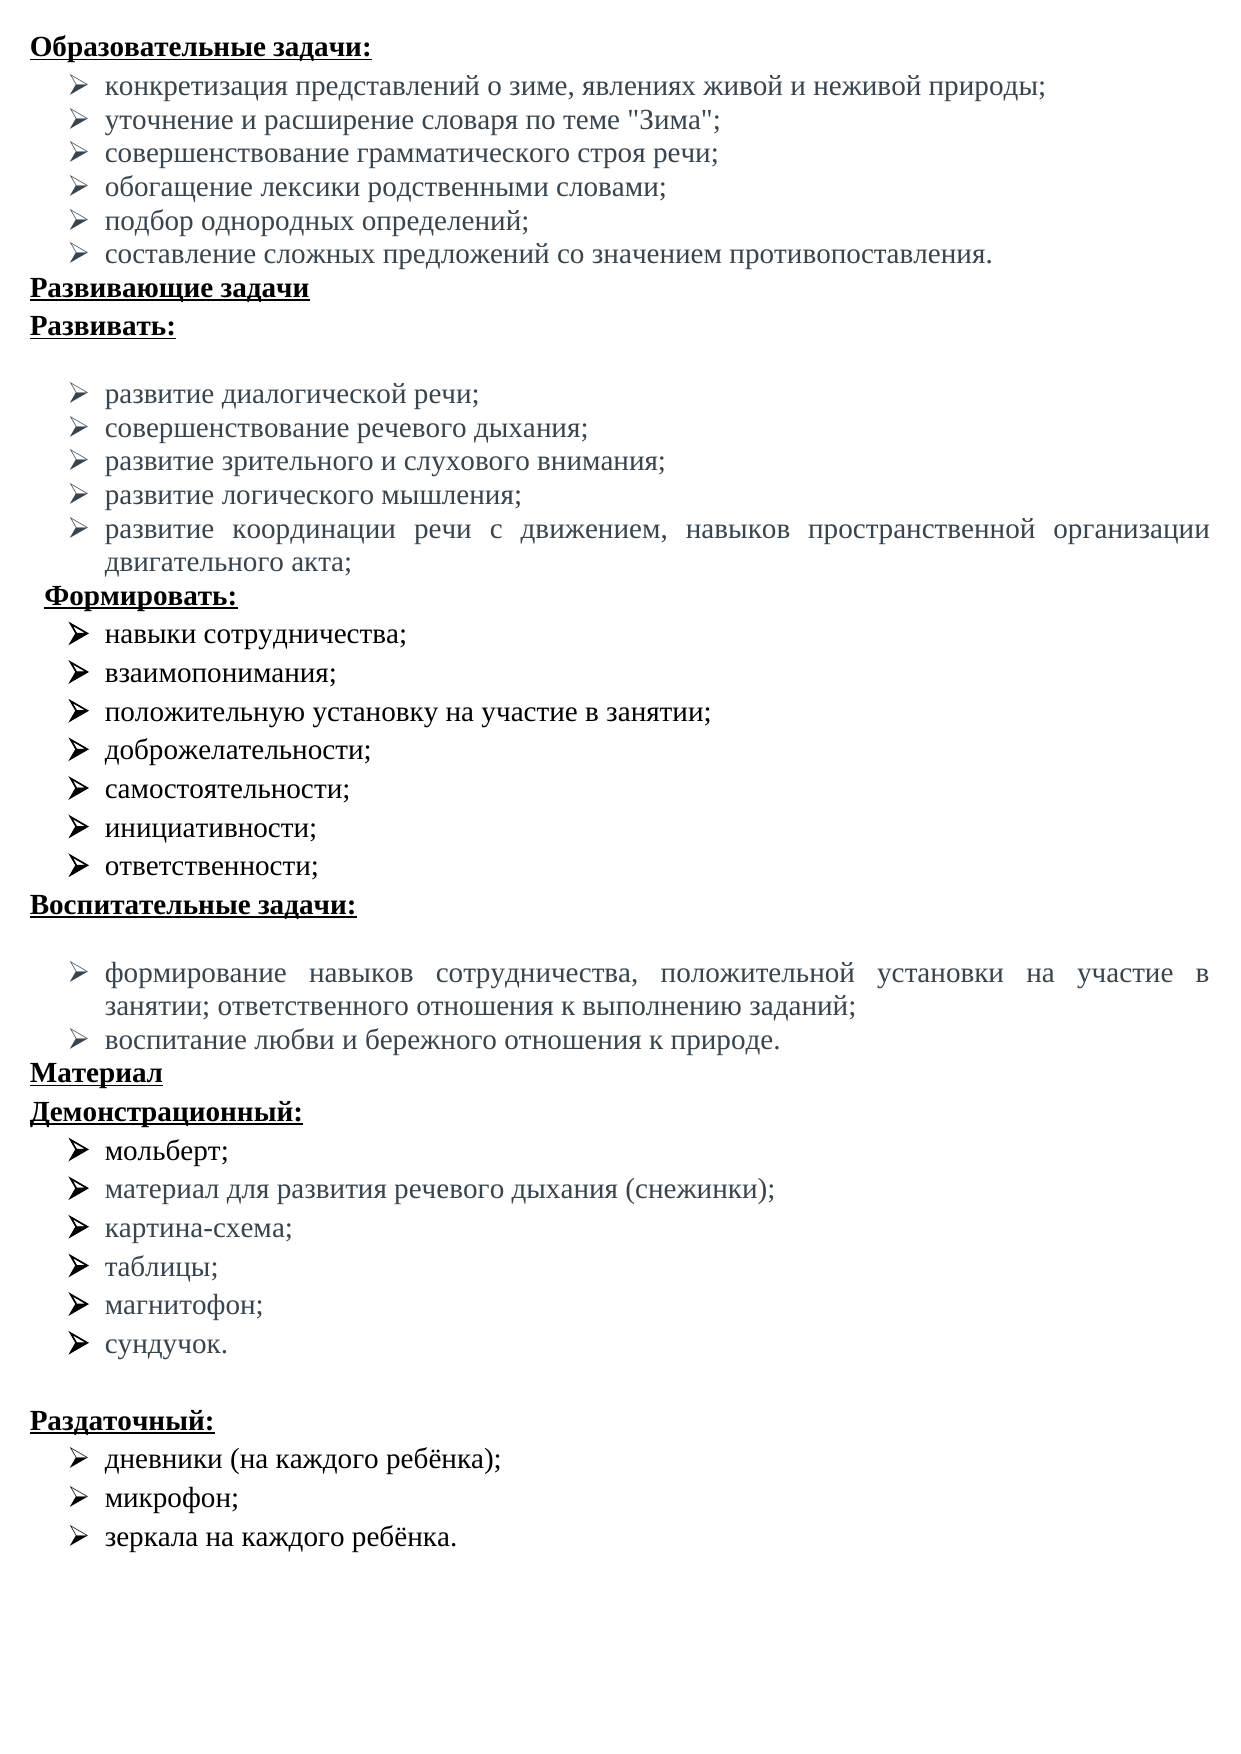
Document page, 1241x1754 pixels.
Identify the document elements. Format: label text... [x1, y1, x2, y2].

list обогащение лексики родственными словами; [67, 169, 1211, 203]
list ответственности; [67, 848, 1211, 882]
text Развивать: [29, 308, 1211, 342]
text Образовательные задачи: [29, 29, 1211, 63]
text Раздаточный: [29, 1403, 1211, 1437]
text Развивающие задачи [29, 270, 1211, 303]
list формирование навыков сотрудничества, положительной установки на участие в занятии; ответственного отношения к выполнению заданий; [67, 955, 1211, 1022]
list развитие логического мышления; [67, 477, 1211, 511]
text Воспитательные задачи: [29, 887, 1211, 921]
list воспитание любви и бережного отношения к природе. [67, 1022, 1211, 1056]
list развитие диалогической речи; [67, 376, 1211, 410]
list микрофон; [67, 1480, 1211, 1514]
list навыки сотрудничества; [67, 617, 1211, 650]
list дневники (на каждого ребёнка); [67, 1442, 1211, 1475]
list доброжелательности; [67, 732, 1211, 766]
list картина-схема; [67, 1210, 1211, 1244]
list совершенствование грамматического строя речи; [67, 135, 1211, 169]
text Демонстрационный: [29, 1094, 1211, 1128]
text Материал [29, 1056, 1211, 1089]
list развитие зрительного и слухового внимания; [67, 443, 1211, 477]
list взаимопонимания; [67, 655, 1211, 689]
list совершенствование речевого дыхания; [67, 410, 1211, 443]
list уточнение и расширение словаря по теме "Зима"; [67, 102, 1211, 135]
list развитие координации речи с движением, навыков пространственной организации двигательного акта; [67, 511, 1211, 578]
list магнитофон; [67, 1287, 1211, 1321]
list конкретизация представлений о зиме, явлениях живой и неживой природы; [67, 68, 1211, 102]
list материал для развития речевого дыхания (снежинки); [67, 1171, 1211, 1205]
list инициативности; [67, 810, 1211, 843]
list положительную установку на участие в занятии; [67, 694, 1211, 727]
text Формировать: [29, 578, 1211, 612]
list сундучок. [67, 1326, 1211, 1359]
list мольберт; [67, 1133, 1211, 1166]
list таблицы; [67, 1249, 1211, 1282]
list составление сложных предложений со значением противопоставления. [67, 236, 1211, 270]
list подбор однородных определений; [67, 203, 1211, 236]
list зеркала на каждого ребёнка. [67, 1519, 1211, 1553]
list самостоятельности; [67, 771, 1211, 805]
